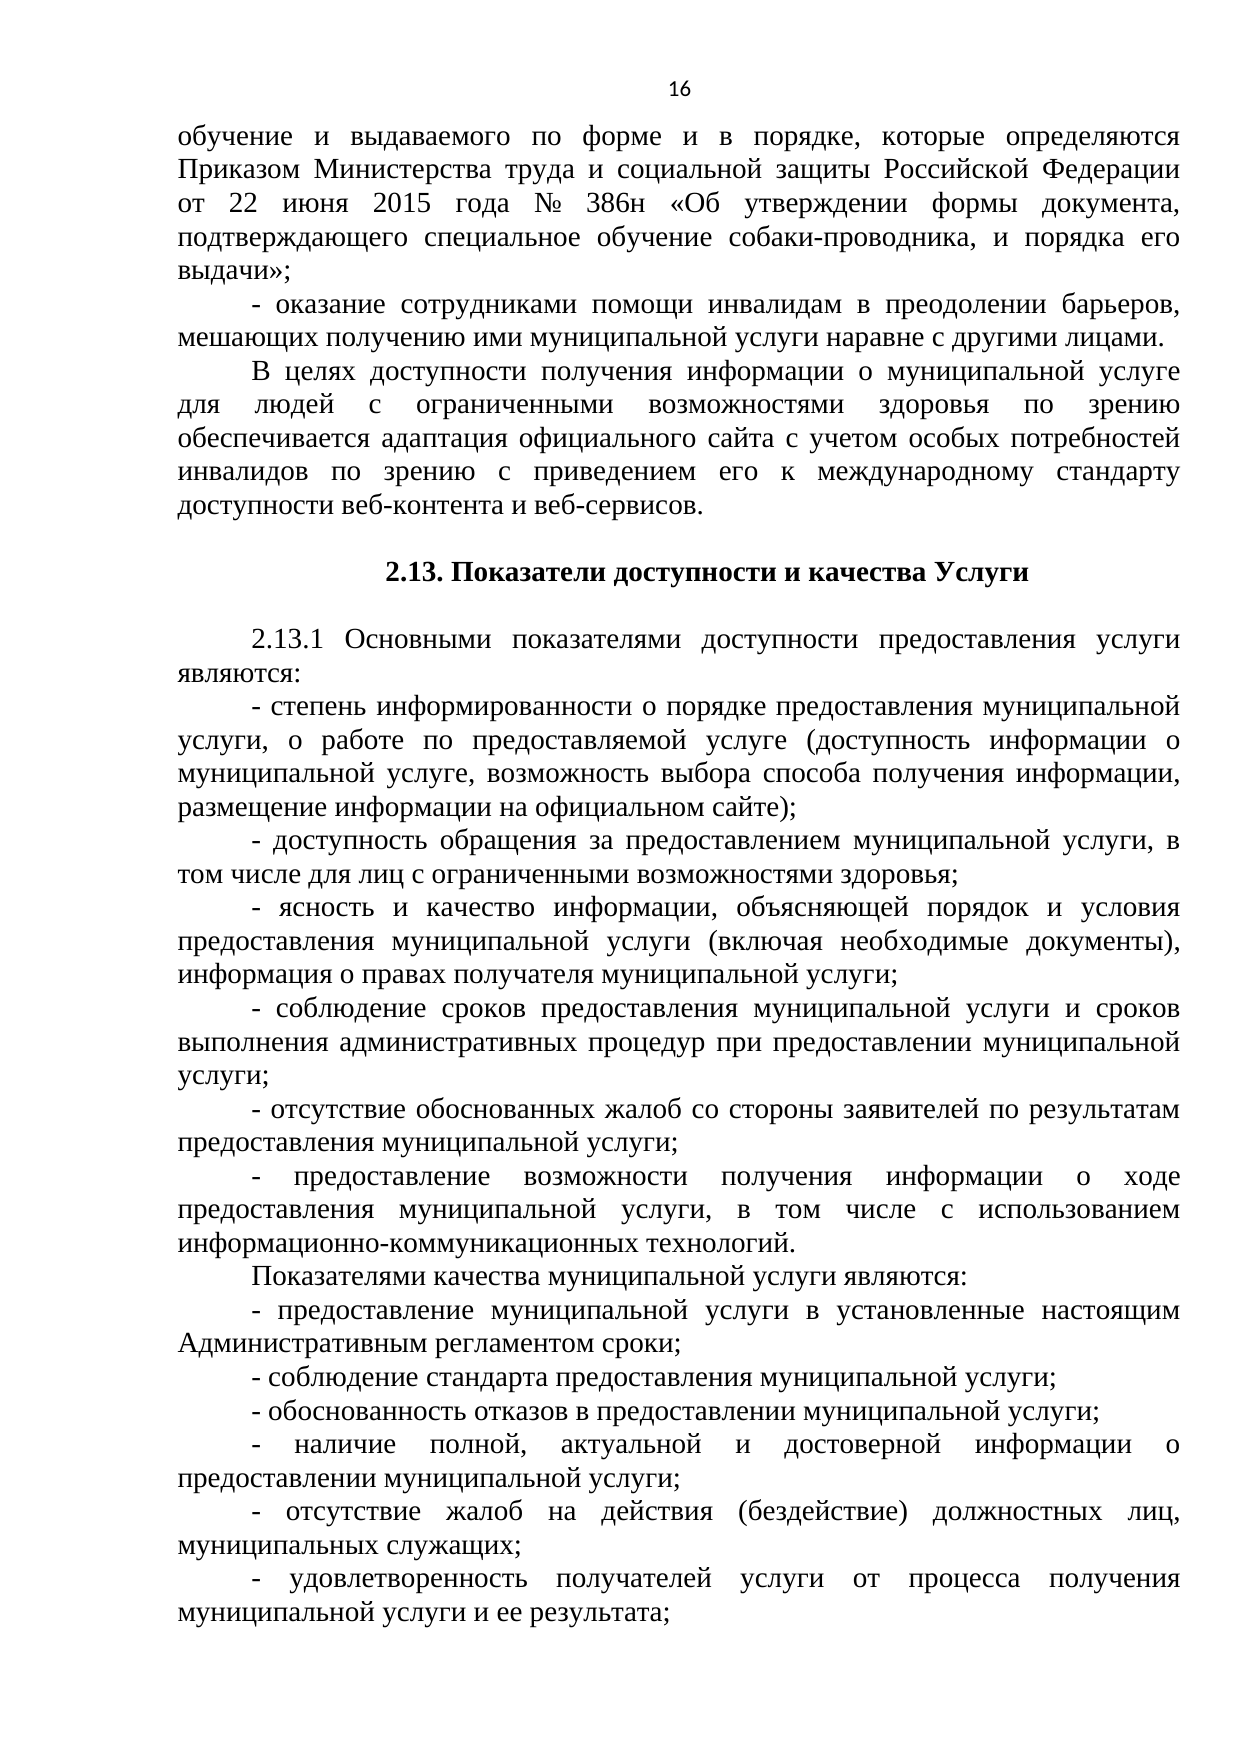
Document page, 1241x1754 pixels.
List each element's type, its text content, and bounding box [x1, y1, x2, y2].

text - предоставление возможности получения информации о ходе предоставления муниципальной услуги, в том числе с использованием информационно-коммуникационных технологий. [177, 1158, 1181, 1258]
text - отсутствие жалоб на действия (бездействие) должностных лиц, муниципальных служащих; [177, 1493, 1181, 1560]
text 2.13. Показатели доступности и качества Услуги [177, 554, 1181, 588]
text В целях доступности получения информации о муниципальной услуге для людей с ограниченными возможностями здоровья по зрению обеспечивается адаптация официального сайта с учетом особых потребностей инвалидов по зрению с приведением его к международному стандарту доступности веб-контента и веб-сервисов. [177, 353, 1181, 521]
text - удовлетворенность получателей услуги от процесса получения муниципальной услуги и ее результата; [177, 1560, 1181, 1627]
text - оказание сотрудниками помощи инвалидам в преодолении барьеров, мешающих получению ими муниципальной услуги наравне с другими лицами. [177, 286, 1181, 353]
text 2.13.1 Основными показателями доступности предоставления услуги являются: [177, 621, 1181, 688]
text - наличие полной, актуальной и достоверной информации о предоставлении муниципальной услуги; [177, 1426, 1181, 1493]
text - степень информированности о порядке предоставления муниципальной услуги, о работе по предоставляемой услуге (доступность информации о муниципальной услуге, возможность выбора способа получения информации, размещение информации на официальном сайте); [177, 688, 1181, 822]
text - отсутствие обоснованных жалоб со стороны заявителей по результатам предоставления муниципальной услуги; [177, 1091, 1181, 1158]
text - соблюдение сроков предоставления муниципальной услуги и сроков выполнения административных процедур при предоставлении муниципальной услуги; [177, 990, 1181, 1091]
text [177, 118, 1181, 286]
text - соблюдение стандарта предоставления муниципальной услуги; [177, 1359, 1181, 1393]
text Показателями качества муниципальной услуги являются: [177, 1258, 1181, 1292]
text - предоставление муниципальной услуги в установленные настоящим Административным регламентом сроки; [177, 1292, 1181, 1359]
text - ясность и качество информации, объясняющей порядок и условия предоставления муниципальной услуги (включая необходимые документы), информация о правах получателя муниципальной услуги; [177, 889, 1181, 990]
text - доступность обращения за предоставлением муниципальной услуги, в том числе для лиц с ограниченными возможностями здоровья; [177, 822, 1181, 889]
text - обоснованность отказов в предоставлении муниципальной услуги; [177, 1393, 1181, 1426]
